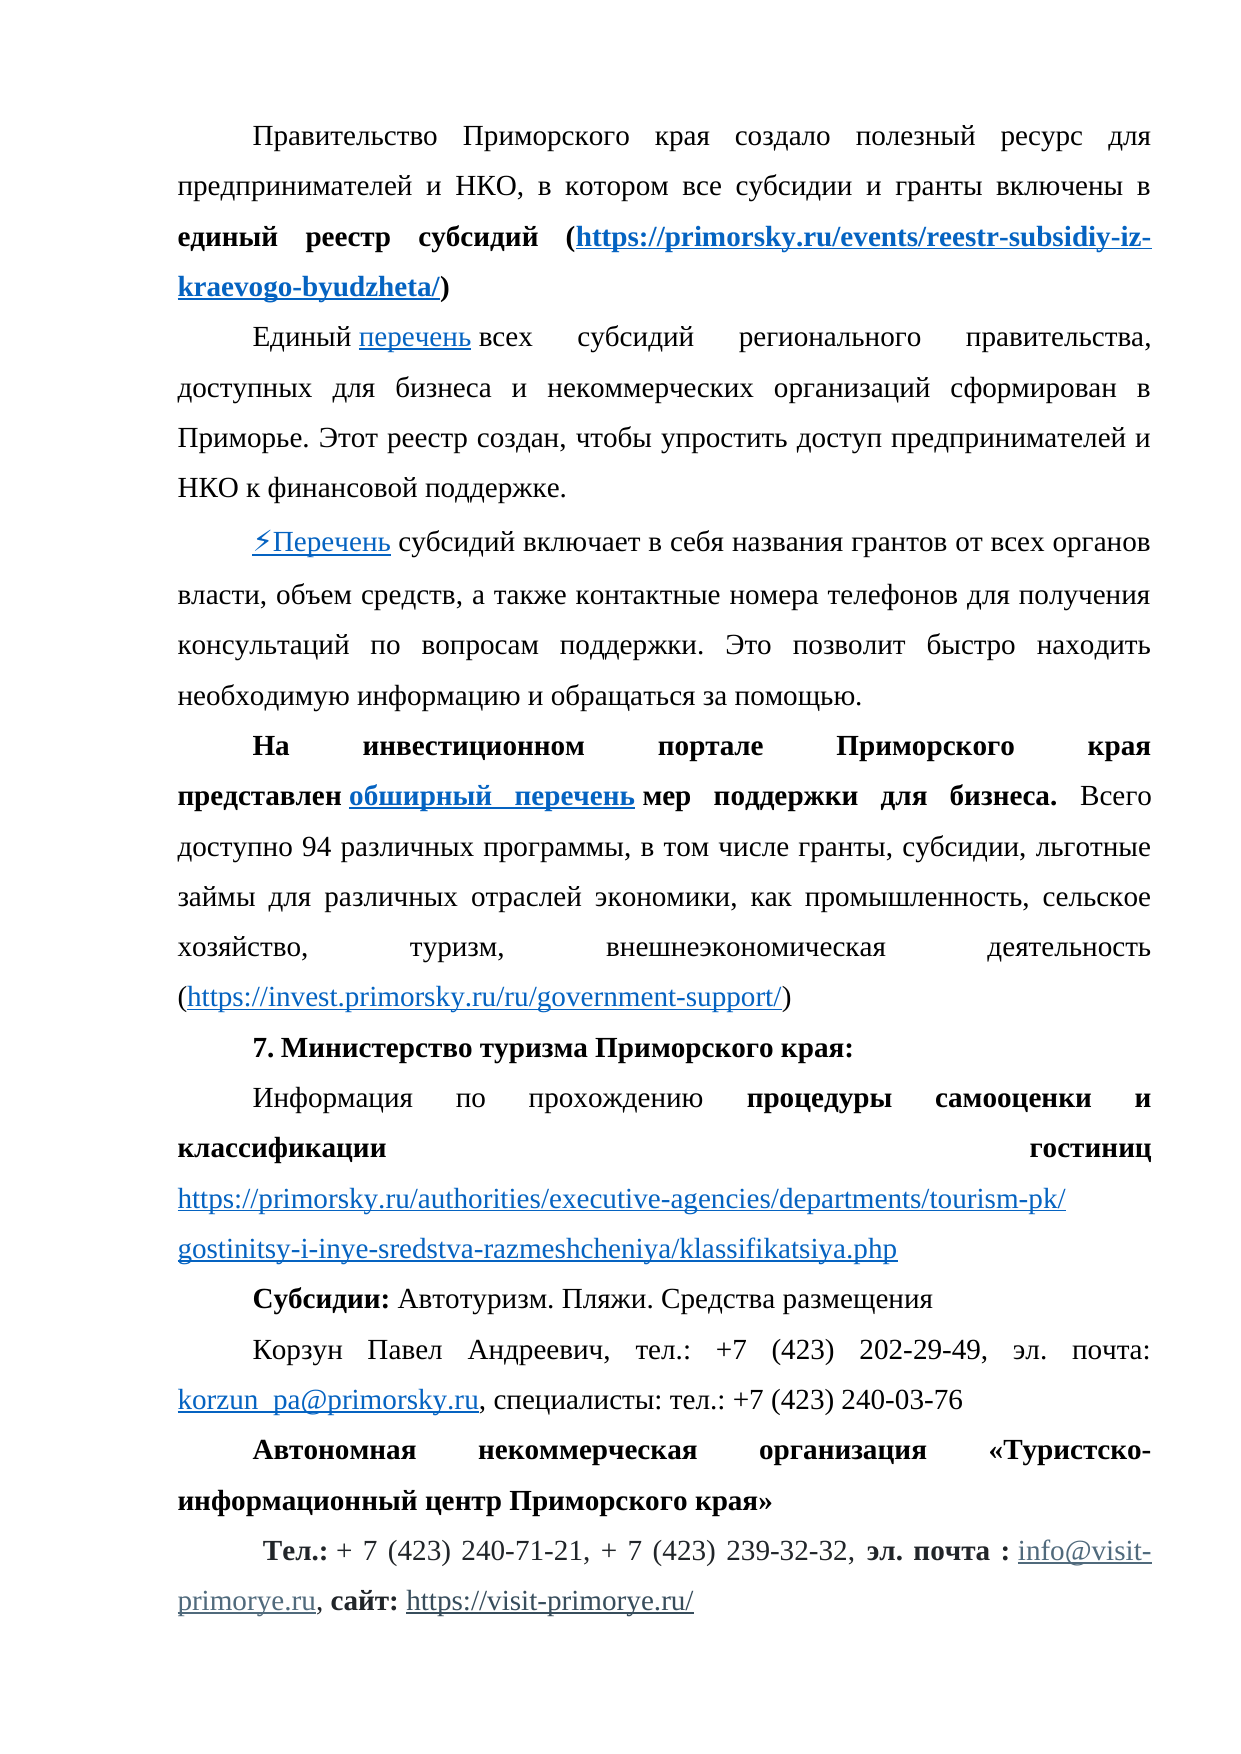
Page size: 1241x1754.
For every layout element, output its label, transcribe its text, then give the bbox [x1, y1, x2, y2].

list Министерство туризма Приморского края: [177, 1030, 1152, 1063]
list Субсидии: Автотуризм. Пляжи. Средства размещения [177, 1281, 1152, 1315]
text Автономная некоммерческая организация «Туристско-информационный центр Приморского края» [177, 1432, 1152, 1516]
text Единый перечень всех субсидий регионального правительства, доступных для бизнеса и некоммерческих организаций сформирован в Приморье. Этот реестр создан, чтобы упростить доступ предпринимателей и НКО к финансовой поддержке. [177, 319, 1152, 504]
list Корзун Павел Андреевич, тел.: +7 (423) 202-29-49, эл. почта: korzun_pa@primorsky.ru, специалисты: тел.: +7 (423) 240-03-76 [177, 1332, 1152, 1416]
text Правительство Приморского края создало полезный ресурс для предпринимателей и НКО, в котором все субсидии и гранты включены в единый реестр субсидий (https://primorsky.ru/events/reestr-subsidiy-iz-kraevogo-byudzheta/) [177, 118, 1152, 303]
list Информация по прохождению процедуры самооценки и классификации гостиниц https://primorsky.ru/authorities/executive-agencies/departments/tourism-pk/gostinitsy-i-inye-sredstva-razmeshcheniya/klassifikatsiya.php [177, 1080, 1152, 1265]
text ⚡Перечень субсидий включает в себя названия грантов от всех органов власти, объем средств, а также контактные номера телефонов для получения консультаций по вопросам поддержки. Это позволит быстро находить необходимую информацию и обращаться за помощью. [177, 521, 1152, 711]
text На инвестиционном портале Приморского края представлен обширный перечень мер поддержки для бизнеса. Всего доступно 94 различных программы, в том числе гранты, субсидии, льготные займы для различных отраслей экономики, как промышленность, сельское хозяйство, туризм, внешнеэкономическая деятельность (https://invest.primorsky.ru/ru/government-support/) [177, 728, 1152, 1013]
text Тел.: + 7 (423) 240-71-21, + 7 (423) 239-32-32, эл. почта : info@visit-primorye.ru, сайт: https://visit-primorye.ru/ [177, 1533, 1152, 1617]
